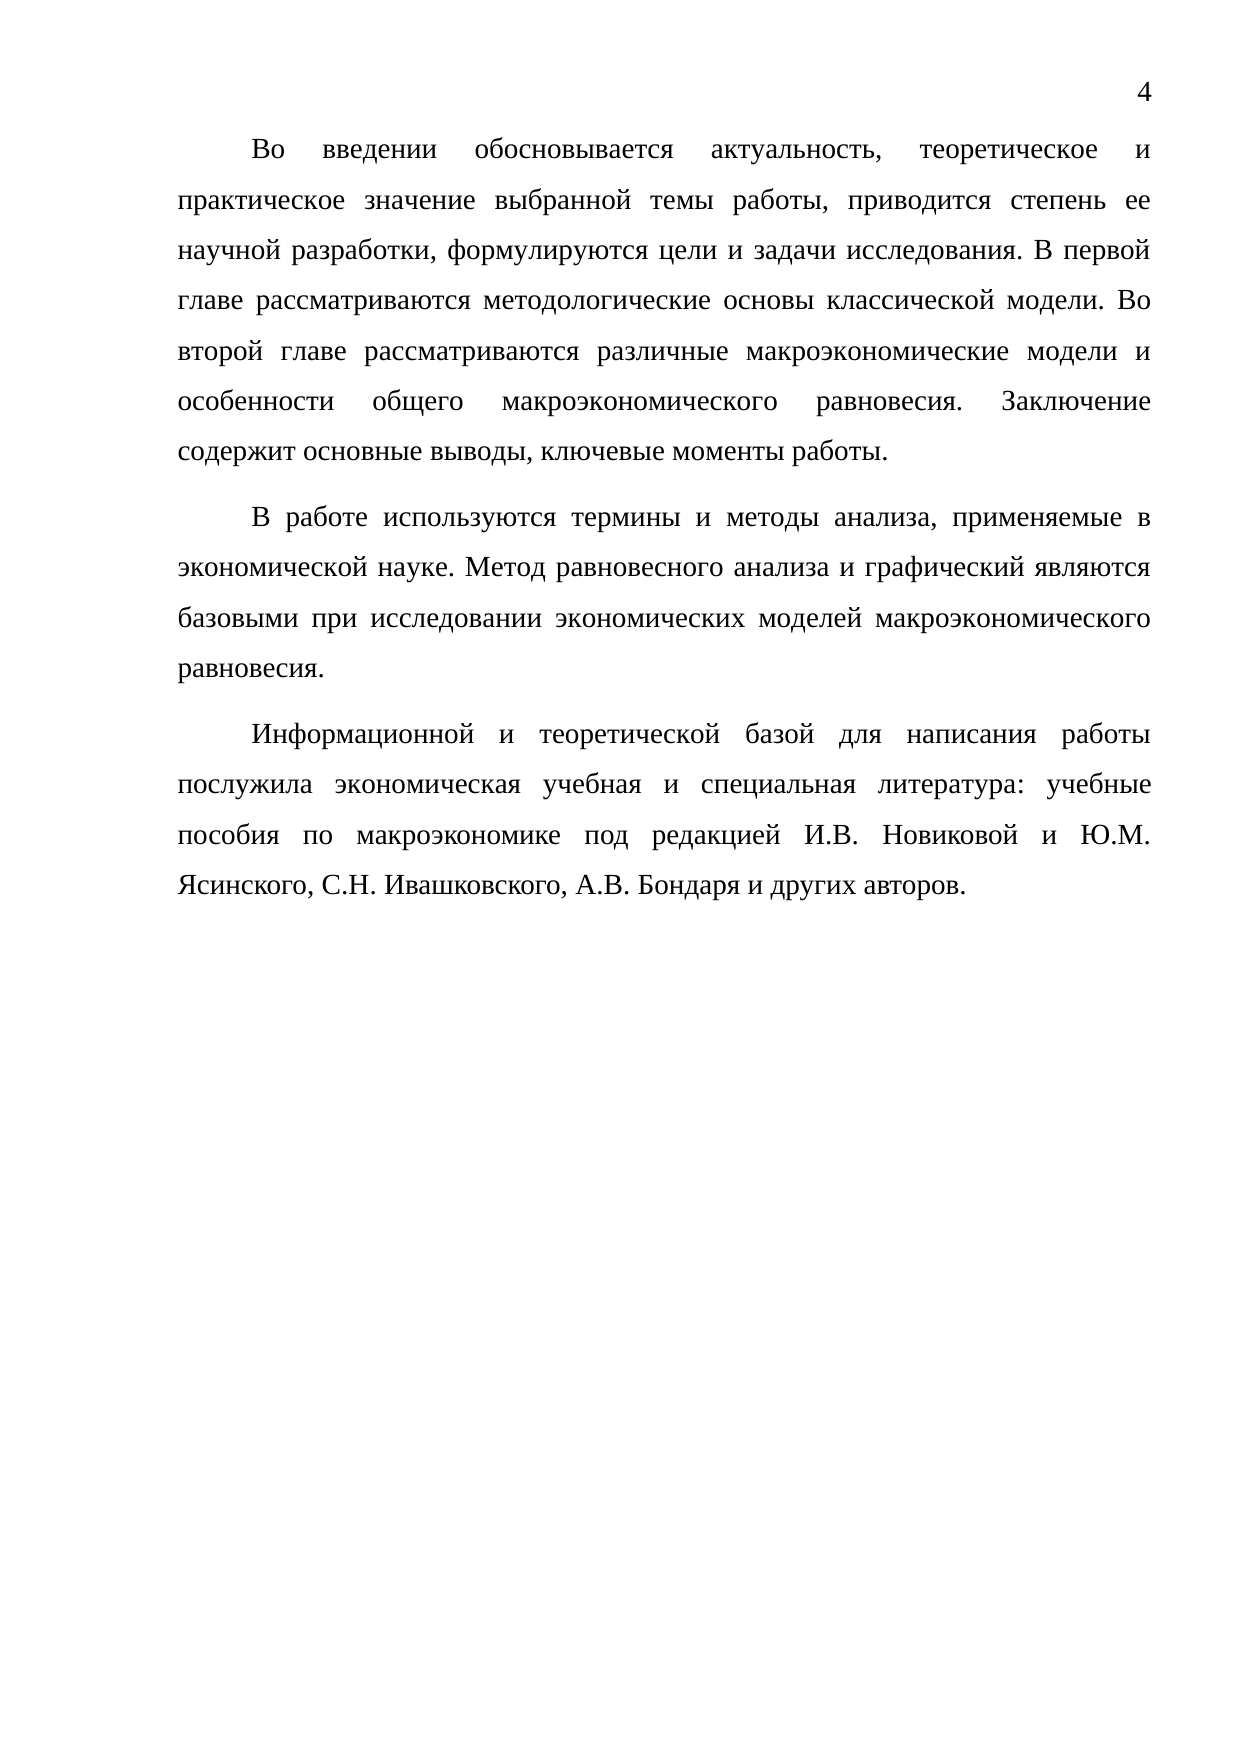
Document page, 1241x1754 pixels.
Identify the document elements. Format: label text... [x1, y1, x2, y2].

text Информационной и теоретической базой для написания работы послужила экономическая учебная и специальная литература: учебные пособия по макроэкономике под редакцией И.В. Новиковой и Ю.М. Ясинского, С.Н. Ивашковского, А.В. Бондаря и других авторов. [177, 716, 1152, 901]
text В работе используются термины и методы анализа, применяемые в экономической науке. Метод равновесного анализа и графический являются базовыми при исследовании экономических моделей макроэкономического равновесия. [177, 499, 1152, 684]
text Во введении обосновывается актуальность, теоретическое и практическое значение выбранной темы работы, приводится степень ее научной разработки, формулируются цели и задачи исследования. В первой главе рассматриваются методологические основы классической модели. Во второй главе рассматриваются различные макроэкономические модели и особенности общего макроэкономического равновесия. Заключение содержит основные выводы, ключевые моменты работы. [177, 131, 1152, 467]
